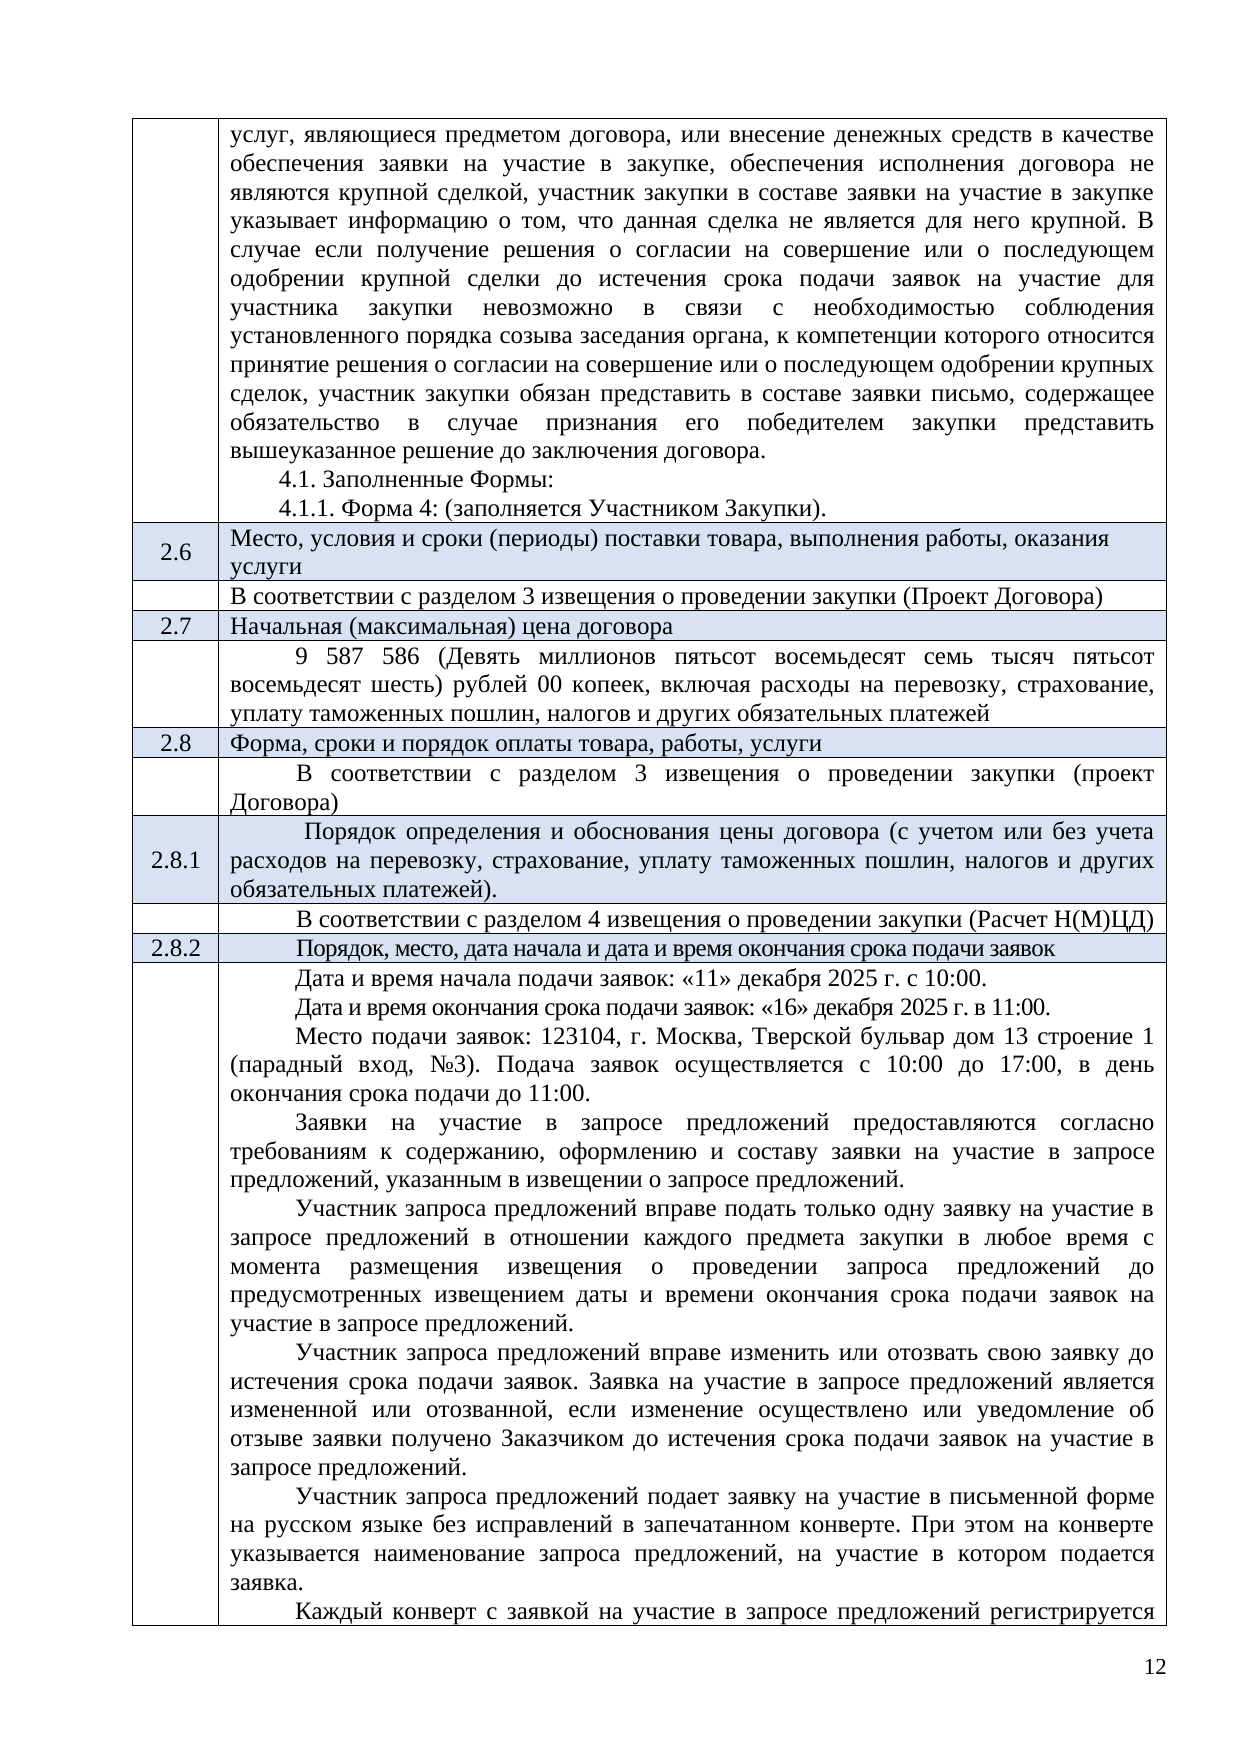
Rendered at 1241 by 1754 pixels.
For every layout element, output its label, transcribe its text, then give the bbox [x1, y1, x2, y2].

table_cell [133, 581, 218, 610]
table_cell 2.8.2 [133, 934, 218, 962]
table_cell 2.8.1 [133, 816, 218, 903]
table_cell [219, 963, 1166, 1624]
table_cell Форма, сроки и порядок оплаты товара, работы, услуги [219, 728, 1166, 757]
table_cell Начальная (максимальная) цена договора [219, 611, 1166, 640]
table_cell Порядок, место, дата начала и дата и время окончания срока подачи заявок [219, 934, 1166, 962]
table_cell В соответствии с разделом 3 извещения о проведении закупки (проект Договора) [219, 758, 1166, 815]
table_cell В соответствии с разделом 3 извещения о проведении закупки (Проект Договора) [219, 581, 1166, 610]
table_cell 2.8 [133, 728, 218, 757]
table_cell [133, 904, 218, 932]
table_cell Порядок определения и обоснования цены договора (с учетом или без учета расходов на перевозку, страхование, уплату таможенных пошлин, налогов и других обязательных платежей). [219, 816, 1166, 903]
table_cell [133, 963, 218, 1624]
table_cell [133, 119, 218, 522]
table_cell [219, 119, 1166, 522]
table_cell Место, условия и сроки (периоды) поставки товара, выполнения работы, оказания услуги [219, 523, 1166, 580]
table_cell В соответствии с разделом 4 извещения о проведении закупки (Расчет Н(М)ЦД) [219, 904, 1166, 932]
table_cell 2.7 [133, 611, 218, 640]
table_cell 2.6 [133, 523, 218, 580]
table_cell [133, 758, 218, 815]
table_cell 9 587 586 (Девять миллионов пятьсот восемьдесят семь тысяч пятьсот восемьдесят шесть) рублей 00 копеек, включая расходы на перевозку, страхование, уплату таможенных пошлин, налогов и других обязательных платежей [219, 641, 1166, 727]
table_cell [133, 641, 218, 727]
